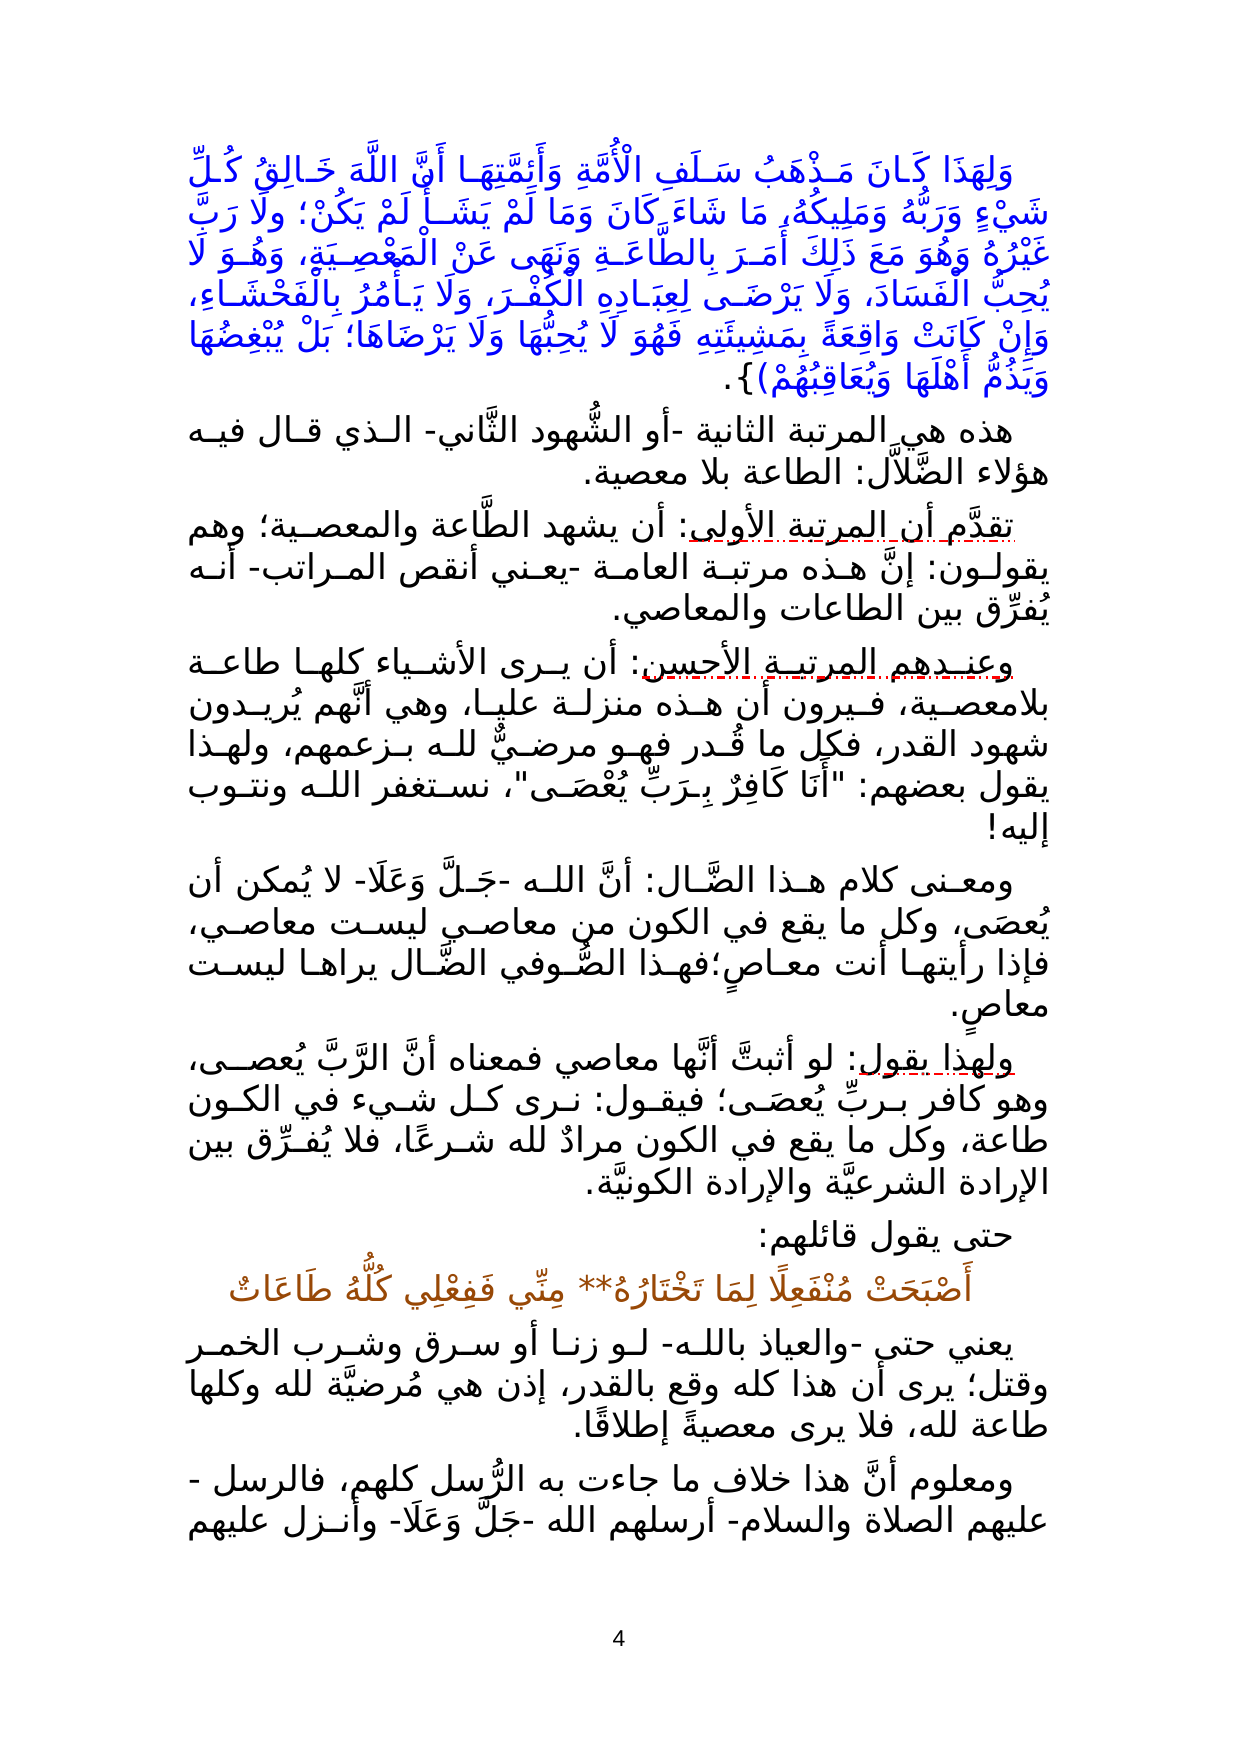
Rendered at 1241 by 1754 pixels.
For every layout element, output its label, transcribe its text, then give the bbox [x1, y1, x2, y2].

text تقدَّم أن المرتبة الأولى: أن يشهد الطَّاعة والمعصية؛ وهم يقولون: إنَّ هذه مرتبة العامة -يعني أنقص المراتب- أنه يُفرِّق بين الطاعات والمعاصي. [187, 505, 1050, 629]
text وعندهم المرتبة الأحسن: أن يرى الأشياء كلها طاعة بلامعصية، فيرون أن هذه منزلة عليا، وهي أنَّهم يُريدون شهود القدر، فكل ما قُدر فهو مرضيٌّ لله بزعمهم، ولهذا يقول بعضهم: "أَنَا كَافِرٌ بِرَبِّ يُعْصَى"، نستغفر الله ونتوب إليه! [187, 641, 1050, 847]
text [187, 1459, 1050, 1541]
text أَصْبَحَتْ مُنْفَعِلًا لِمَا تَخْتَارُهُ** مِنِّي فَفِعْلِي كُلُّهُ طَاعَاتٌ [187, 1269, 1050, 1310]
text حتى يقول قائلهم: [187, 1215, 1050, 1256]
text وَلِهَذَا كَانَ مَذْهَبُ سَلَفِ الْأُمَّةِ وَأَئِمَّتِهَا أَنَّ اللَّهَ خَالِقُ كُلِّ شَيْءٍ وَرَبُّهُ وَمَلِيكُهُ، مَا شَاءَ كَانَ وَمَا لَمْ يَشَأْ لَمْ يَكُنْ؛ ولَا رَبَّ غَيْرُهُ وَهُوَ مَعَ ذَلِكَ أَمَرَ بِالطَّاعَةِ وَنَهَى عَنْ الْمَعْصِيَةِ، وَهُوَ لَا يُحِبُّ الْفَسَادَ، وَلَا يَرْضَى لِعِبَادِهِ الْكُفْرَ، وَلَا يَأْمُرُ بِالْفَحْشَاءِ، وَإِنْ كَانَتْ وَاقِعَةً بِمَشِيئَتِهِ فَهُوَ لَا يُحِبُّهَا وَلَا يَرْضَاهَا؛ بَلْ يُبْغِضُهَا وَيَذُمُّ أَهْلَهَا وَيُعَاقِبُهُمْ)}. [187, 150, 1050, 397]
text ومعنى كلام هذا الضَّال: أنَّ الله -جَلَّ وَعَلَا- لا يُمكن أن يُعصَى، وكل ما يقع في الكون من معاصي ليست معاصي، فإذا رأيتها أنت معاصٍ؛فهذا الصُّوفي الضَّال يراها ليست معاصٍ. [187, 860, 1050, 1025]
text يعني حتى -والعياذ بالله- لو زنا أو سرق وشرب الخمر وقتل؛ يرى أن هذا كله وقع بالقدر، إذن هي مُرضيَّة لله وكلها طاعة لله، فلا يرى معصيةً إطلاقًا. [187, 1322, 1050, 1446]
text ولهذا يقول: لو أثبتَّ أنَّها معاصي فمعناه أنَّ الرَّبَّ يُعصى، وهو كافر بربِّ يُعصَى؛ فيقول: نرى كل شيء في الكون طاعة، وكل ما يقع في الكون مرادٌ لله شرعًا، فلا يُفرِّق بين الإرادة الشرعيَّة والإرادة الكونيَّة. [187, 1037, 1050, 1202]
text هذه هي المرتبة الثانية -أو الشُّهود الثَّاني- الذي قال فيه هؤلاء الضَّلاَّل: الطاعة بلا معصية. [187, 410, 1050, 492]
